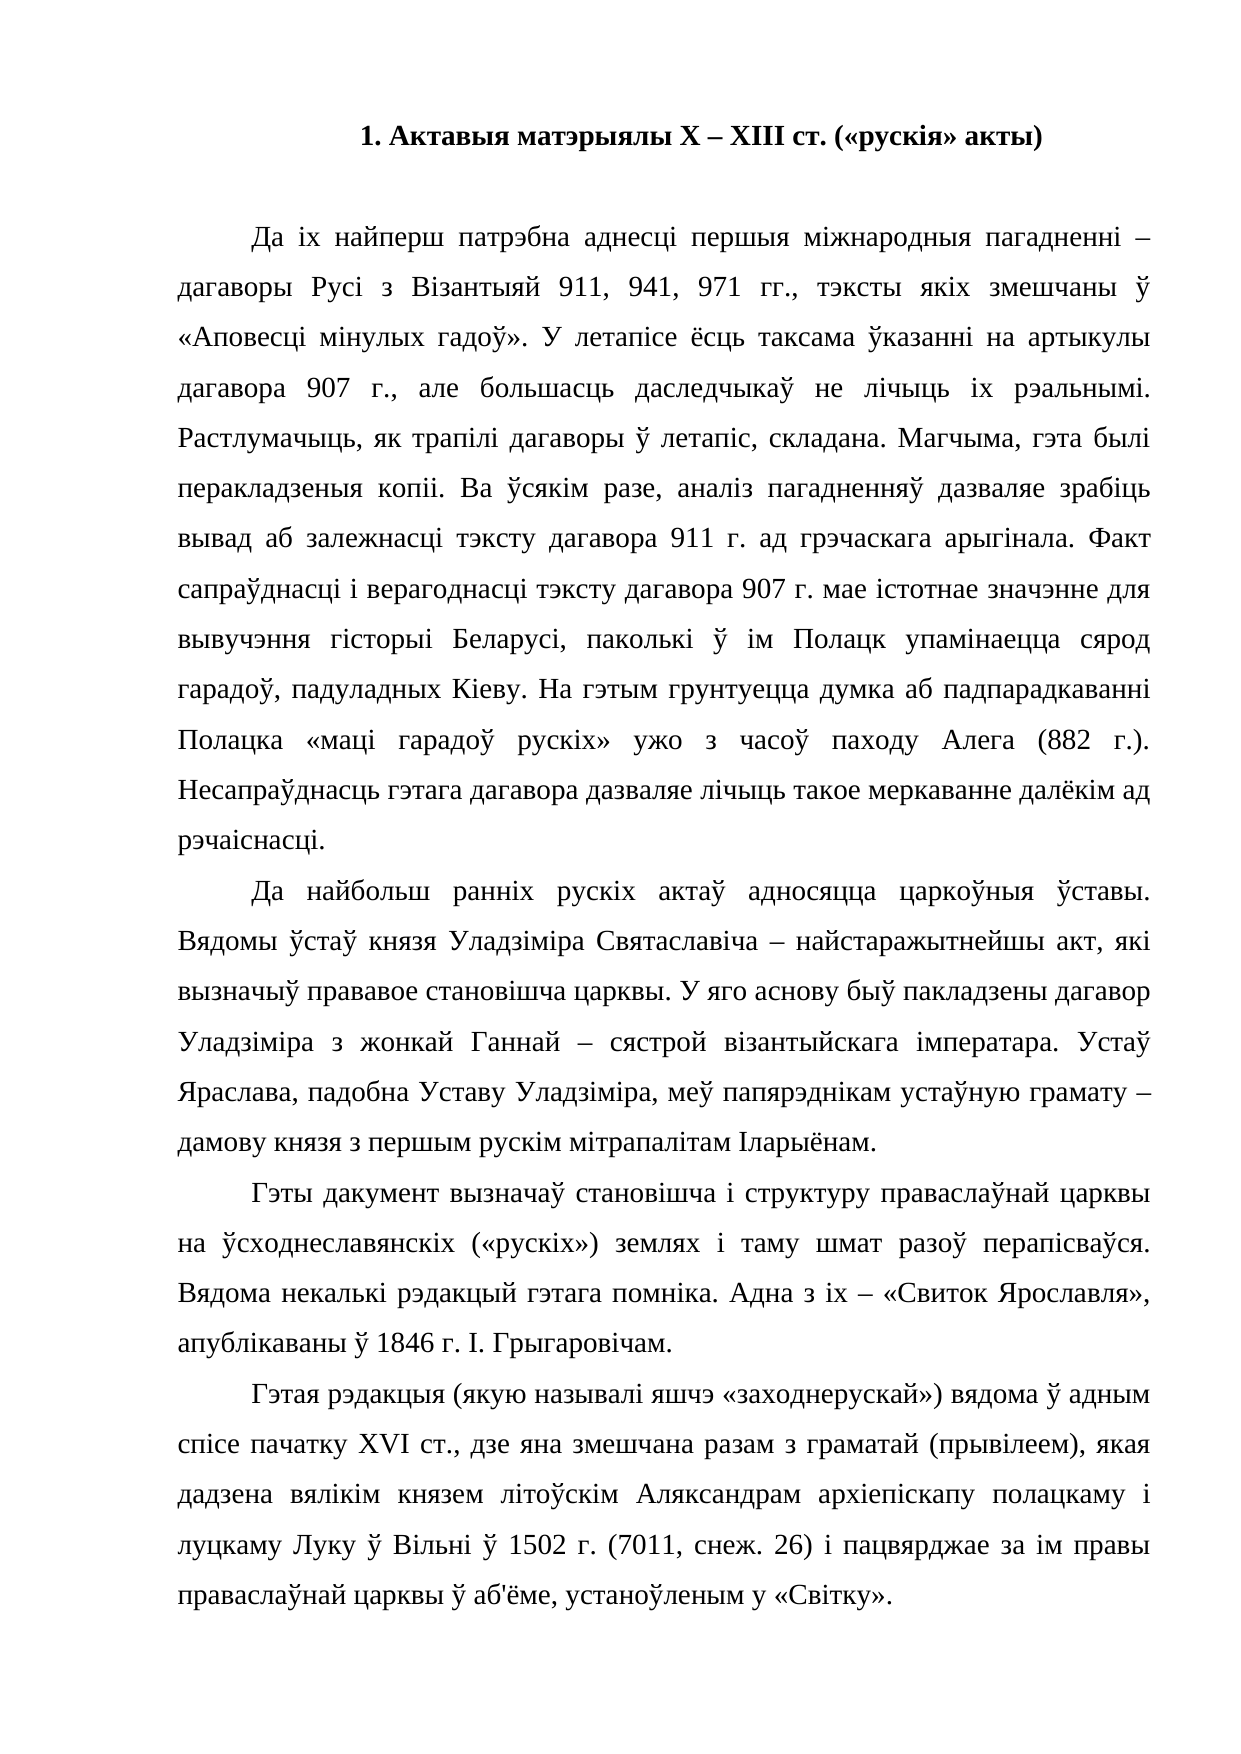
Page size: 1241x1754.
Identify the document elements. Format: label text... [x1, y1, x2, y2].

text 1. Актавыя матэрыялы Х – ХІІІ ст. («рускiя» акты) [177, 118, 1152, 152]
text Да iх найперш патрэбна аднесцi першыя мiжнародныя пагадненнi – дагаворы Русi з Вiзантыяй 911, 941, 971 гг., тэксты якiх змешчаны ў «Аповесцi мiнулых гадоў». У летапiсе ёсць таксама ўказаннi на артыкулы дагавора ., але большасць даследчыкаў не лiчыць iх рэальнымi. Растлумачыць, як трапiлi дагаворы ў летапiс, складана. Магчыма, гэта былi перакладзеныя копii. Ва ўсякiм разе, аналiз пагадненняў дазваляе зрабiць вывад аб залежнасцi тэксту дагавора . ад грэчаскага арыгiнала. Факт сапраўднасцi i верагоднасцi тэксту дагавора . мае iстотнае значэнне для вывучэння гiсторыi Беларусi, паколькi ў ім Полацк упамiнаецца сярод гарадоў, падуладных Кiеву. На гэтым грунтуецца думка аб падпарадкаваннi Полацка «мацi гарадоў рускiх» ужо з часоў паходу Алега (.). Несапраўднасць гэтага дагавора дазваляе лiчыць такое меркаванне далёкiм ад рэчаiснасцi. [177, 219, 1152, 856]
text Гэтая рэдакцыя (якую называлi яшчэ «заходнерускай») вядома ў адным спiсе пачатку XVI ст., дзе яна змешчана разам з граматай (прывiлеем), якая дадзена вялiкiм князем лiтоўскiм Аляксандрам архiепiскапу полацкаму i луцкаму Луку ў Вiльнi ў . (7011, снеж. 26) і пацвярджае за iм правы праваслаўнай царквы ў аб'ёме, устаноўленым у «Свiтку». [177, 1376, 1152, 1611]
text Гэты дакумент вызначаў становiшча i структуру праваслаўнай царквы на ўсходнеславянскiх («рускiх») землях i таму шмат разоў перапiсваўся. Вядома некалькi рэдакцый гэтага помнiка. Адна з iх – «Свиток Ярославля», апублiкаваны ў . I. Грыгаровiчам. [177, 1175, 1152, 1359]
text Да найбольш раннiх рускiх актаў адносяцца царкоўныя ўставы. Вядомы ўстаў князя Уладзiмiра Святаславiча – найстаражытнейшы акт, якi вызначыў прававое становiшча царквы. У яго аснову быў пакладзены дагавор Уладзiмiра з жонкай Ганнай – сястрой вiзантыйскага iмператара. Устаў Яраслава, падобна Уставу Уладзiмiра, меў папярэднiкам устаўную грамату – дамову князя з першым рускiм мiтрапалiтам Iларыёнам. [177, 873, 1152, 1158]
